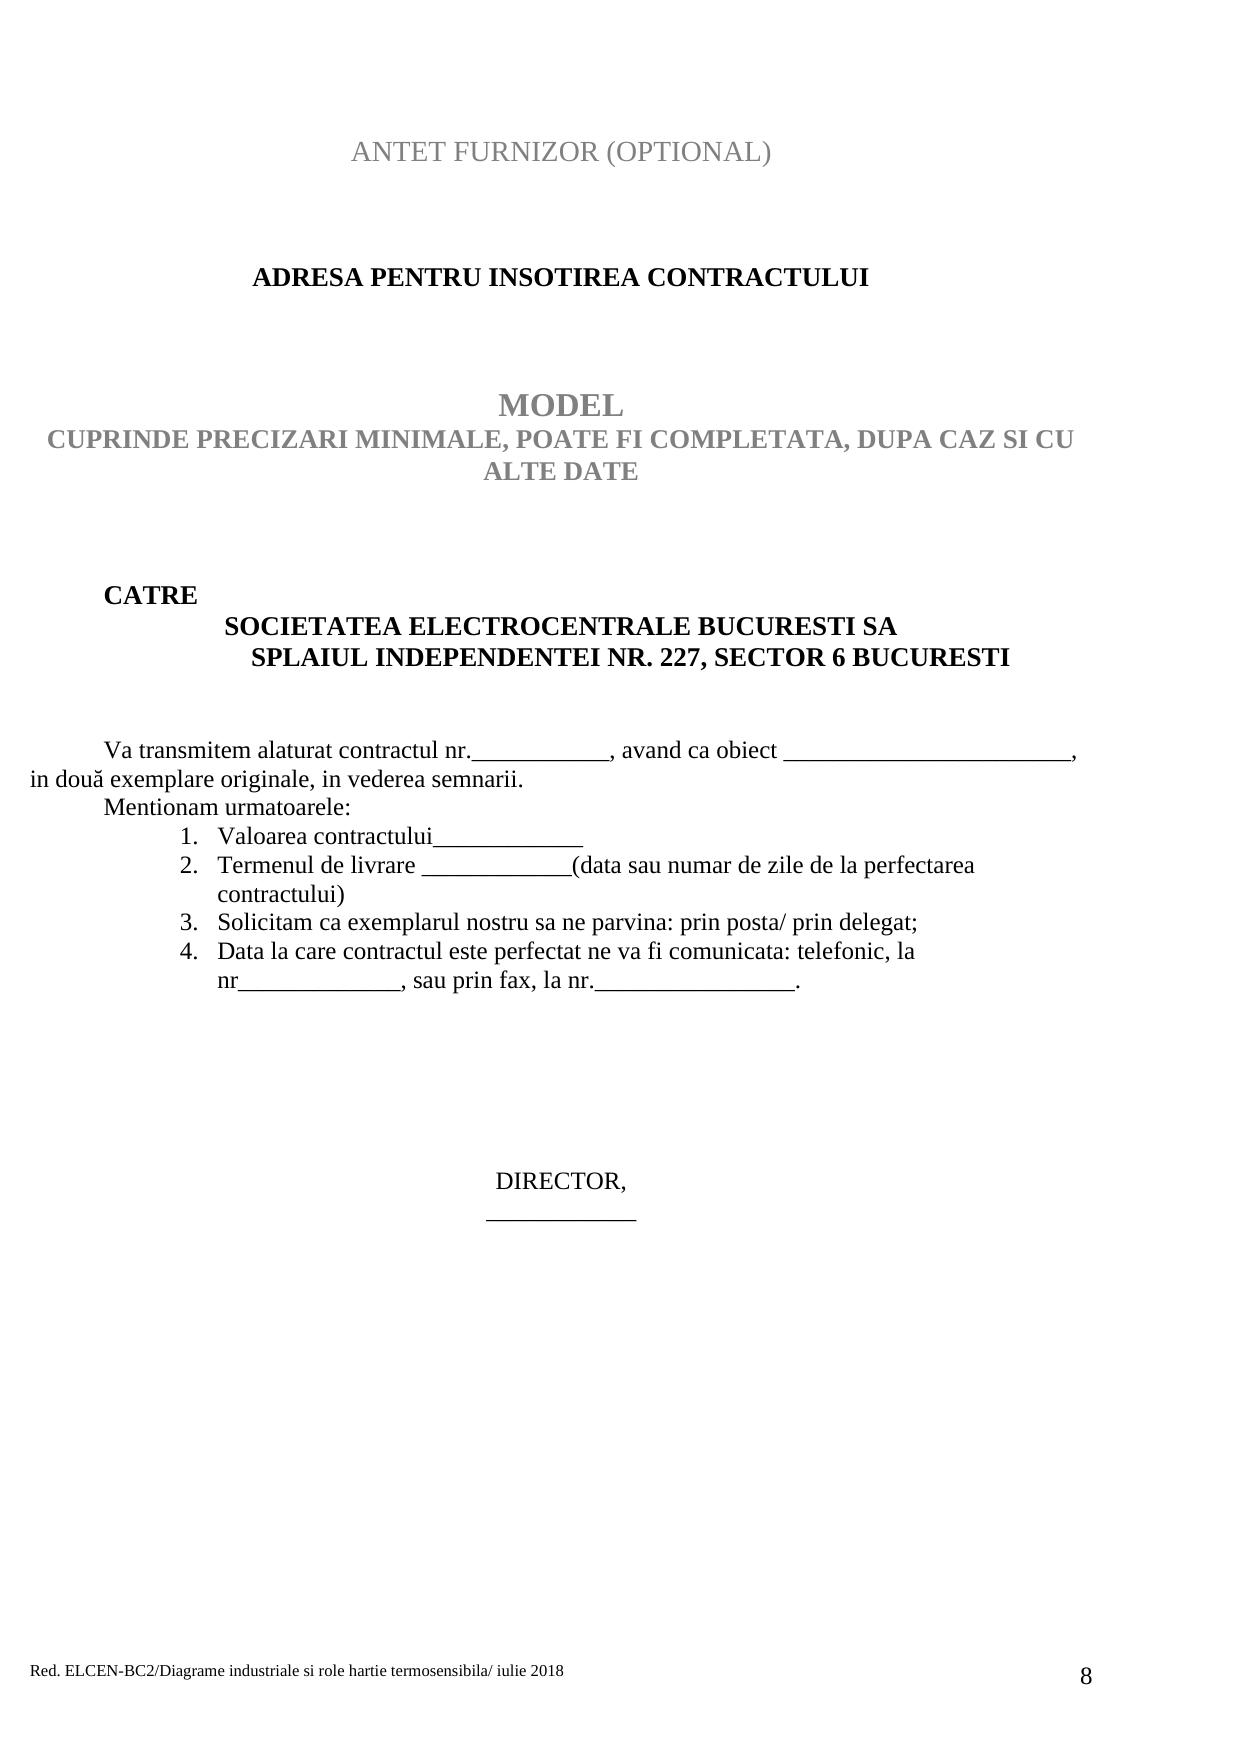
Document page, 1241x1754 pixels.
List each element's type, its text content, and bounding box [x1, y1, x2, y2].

text ____________ [29, 1195, 1092, 1224]
list Termenul de livrare ____________(data sau numar de zile de la perfectarea contractului) [179, 850, 1092, 907]
list Valoarea contractului____________ [179, 821, 1092, 850]
text MODEL [29, 385, 1092, 423]
text Catre [29, 579, 1092, 610]
text DIRECTOR, [29, 1166, 1092, 1195]
text SOCIETATEA ELECTROCENTRALE BUCURESTI SA [29, 610, 1092, 642]
text ANTET FURNIZOR (OPTIONAL) [29, 134, 1092, 167]
list Solicitam ca exemplarul nostru sa ne parvina: prin posta/ prin delegat; [179, 907, 1092, 936]
text Va transmitem alaturat contractul nr.___________, avand ca obiect _______________________, in două exemplare originale, in vederea semnarii. [29, 735, 1092, 792]
list Data la care contractul este perfectat ne va fi comunicata: telefonic, la nr_____________, sau prin fax, la nr.________________. [179, 936, 1092, 994]
text Mentionam urmatoarele: [29, 792, 1092, 821]
text Adresa pentru insotirea contractului [29, 261, 1092, 292]
text cuprinde precizari minimale, poate fi completata, dupa caz si cu alte date [29, 423, 1092, 486]
text Splaiul Independentei nr. 227, Sector 6 Bucuresti [29, 642, 1092, 673]
